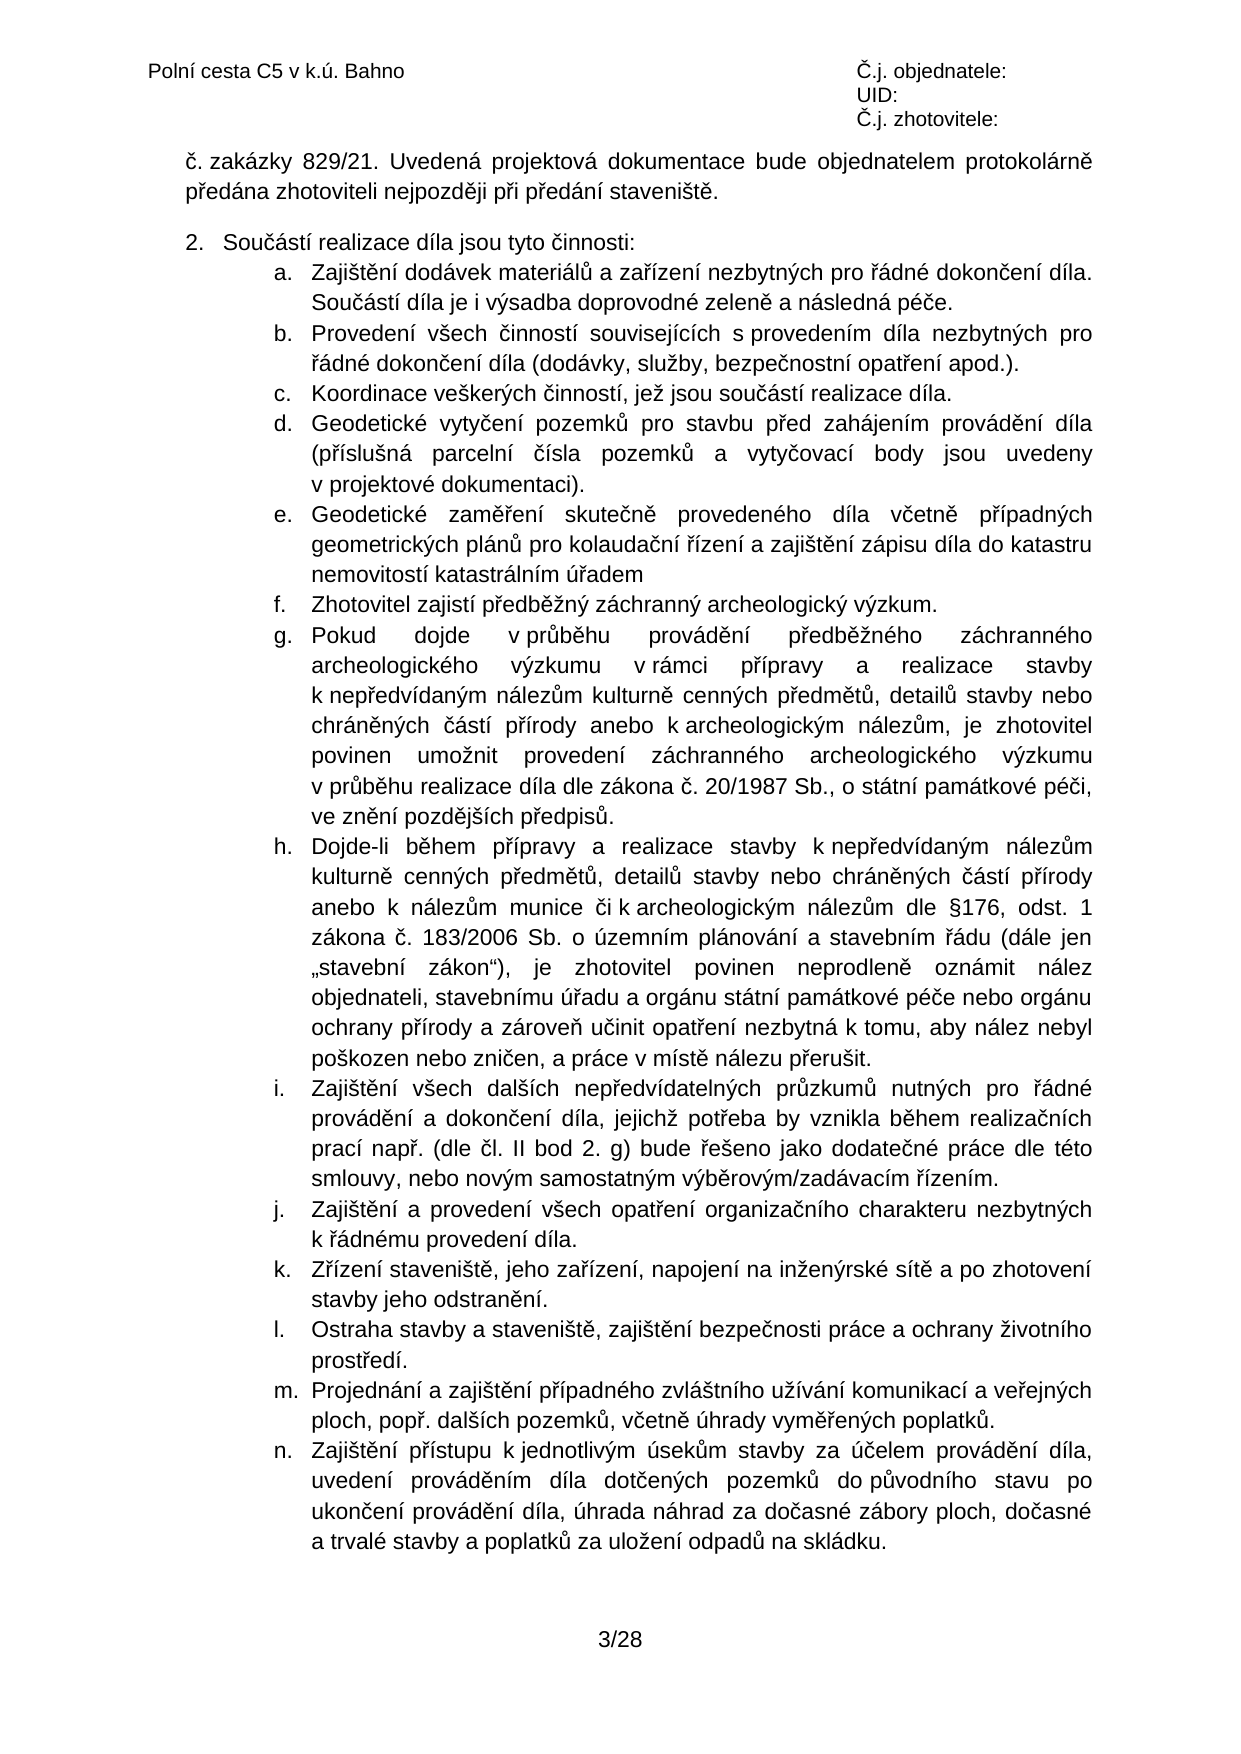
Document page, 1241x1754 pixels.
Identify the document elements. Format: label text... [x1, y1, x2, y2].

list Koordinace veškerých činností, jež jsou součástí realizace díla. [274, 380, 1093, 406]
list Zajištění a provedení všech opatření organizačního charakteru nezbytných k řádnému provedení díla. [274, 1196, 1093, 1252]
list Součástí realizace díla jsou tyto činnosti: [185, 229, 1093, 255]
list Zhotovitel zajistí předběžný záchranný archeologický výzkum. [274, 591, 1093, 618]
list Provedení všech činností souvisejících s provedením díla nezbytných pro řádné dokončení díla (dodávky, služby, bezpečnostní opatření apod.). [274, 319, 1093, 376]
list Zajištění dodávek materiálů a zařízení nezbytných pro řádné dokončení díla. Součástí díla je i výsadba doprovodné zeleně a následná péče. [274, 259, 1093, 316]
list Zřízení staveniště, jeho zařízení, napojení na inženýrské sítě a po zhotovení stavby jeho odstranění. [274, 1256, 1093, 1312]
list Pokud dojde v průběhu provádění předběžného záchranného archeologického výzkumu v rámci přípravy a realizace stavby k nepředvídaným nálezům kulturně cenných předmětů, detailů stavby nebo chráněných částí přírody anebo k archeologickým nálezům, je zhotovitel povinen umožnit provedení záchranného archeologického výzkumu v průběhu realizace díla dle zákona č. 20/1987 Sb., o státní památkové péči, ve znění pozdějších předpisů. [274, 622, 1093, 829]
list Ostraha stavby a staveniště, zajištění bezpečnosti práce a ochrany životního prostředí. [274, 1316, 1093, 1373]
list Dojde-li během přípravy a realizace stavby k nepředvídaným nálezům kulturně cenných předmětů, detailů stavby nebo chráněných částí přírody anebo k nálezům munice či k archeologickým nálezům dle §176, odst. 1 zákona č. 183/2006 Sb. o územním plánování a stavebním řádu (dále jen „stavební zákon“), je zhotovitel povinen neprodleně oznámit nález objednateli, stavebnímu úřadu a orgánu státní památkové péče nebo orgánu ochrany přírody a zároveň učinit opatření nezbytná k tomu, aby nález nebyl poškozen nebo zničen, a práce v místě nálezu přerušit. [274, 833, 1093, 1071]
list Projednání a zajištění případného zvláštního užívání komunikací a veřejných ploch, popř. dalších pozemků, včetně úhrady vyměřených poplatků. [274, 1377, 1093, 1433]
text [185, 148, 1093, 204]
list Zajištění přístupu k jednotlivým úsekům stavby za účelem provádění díla, uvedení prováděním díla dotčených pozemků do původního stavu po ukončení provádění díla, úhrada náhrad za dočasné zábory ploch, dočasné a trvalé stavby a poplatků za uložení odpadů na skládku. [274, 1437, 1093, 1554]
list Zajištění všech dalších nepředvídatelných průzkumů nutných pro řádné provádění a dokončení díla, jejichž potřeba by vznikla během realizačních prací např. (dle čl. II bod 2. g) bude řešeno jako dodatečné práce dle této smlouvy, nebo novým samostatným výběrovým/zadávacím řízením. [274, 1075, 1093, 1192]
list Geodetické zaměření skutečně provedeného díla včetně případných geometrických plánů pro kolaudační řízení a zajištění zápisu díla do katastru nemovitostí katastrálním úřadem [274, 501, 1093, 587]
list Geodetické vytyčení pozemků pro stavbu před zahájením provádění díla (příslušná parcelní čísla pozemků a vytyčovací body jsou uvedeny v projektové dokumentaci). [274, 410, 1093, 497]
